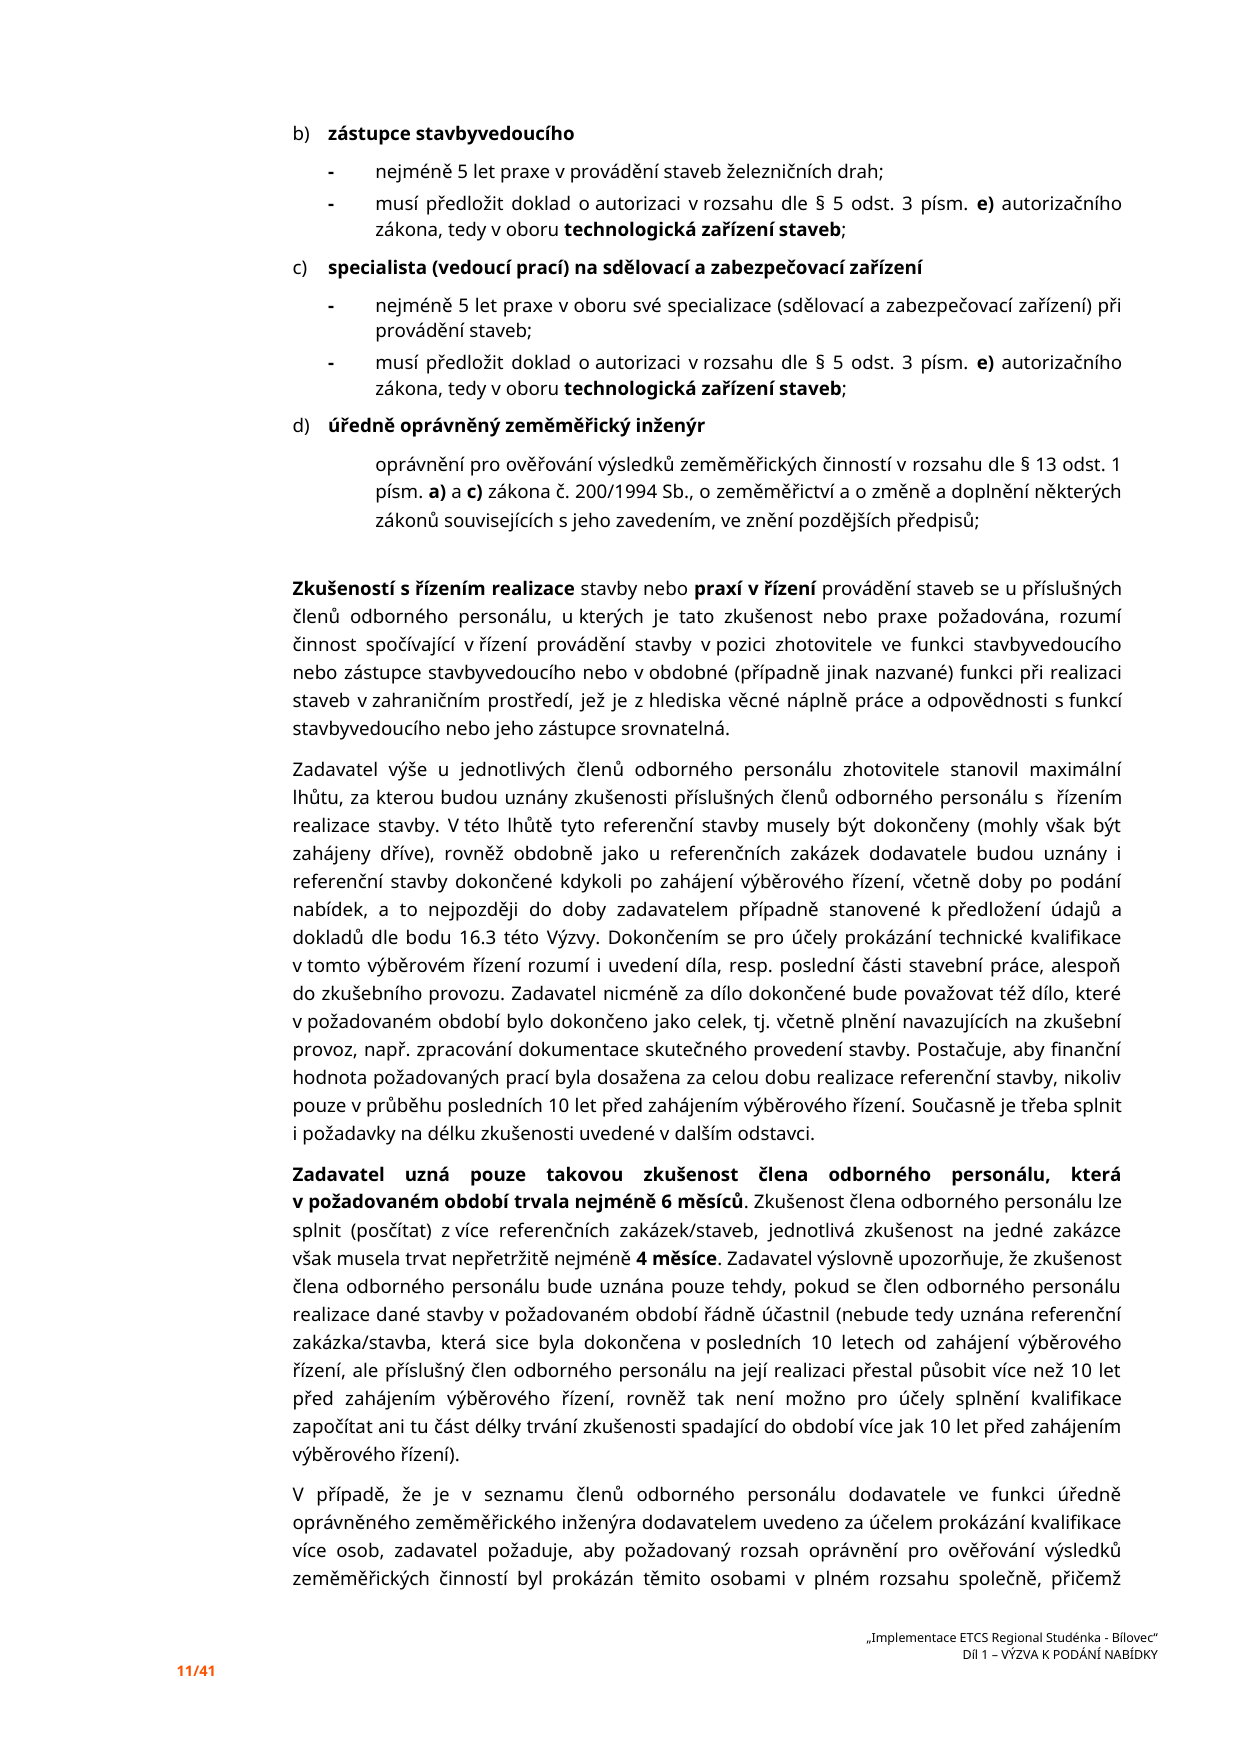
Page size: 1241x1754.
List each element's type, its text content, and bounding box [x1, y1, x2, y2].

list oprávnění pro ověřování výsledků zeměměřických činností v rozsahu dle § 13 odst. 1 písm. a) a c) zákona č. 200/1994 Sb., o zeměměřictví a o změně a doplnění některých zákonů souvisejících s jeho zavedením, ve znění pozdějších předpisů; [375, 451, 1122, 532]
text musí předložit doklad o autorizaci v rozsahu dle § 5 odst. 3 písm. e) autorizačního zákona, tedy v oboru technologická zařízení staveb; [328, 349, 1122, 400]
text zástupce stavbyvedoucího [292, 121, 1122, 146]
text Zadavatel uzná pouze takovou zkušenost člena odborného personálu, která v požadovaném období trvala nejméně 6 měsíců. Zkušenost člena odborného personálu lze splnit (posčítat) z více referenčních zakázek/staveb, jednotlivá zkušenost na jedné zakázce však musela trvat nepřetržitě nejméně 4 měsíce. Zadavatel výslovně upozorňuje, že zkušenost člena odborného personálu bude uznána pouze tehdy, pokud se člen odborného personálu realizace dané stavby v požadovaném období řádně účastnil (nebude tedy uznána referenční zakázka/stavba, která sice byla dokončena v posledních 10 letech od zahájení výběrového řízení, ale příslušný člen odborného personálu na její realizaci přestal působit více než 10 let před zahájením výběrového řízení, rovněž tak není možno pro účely splnění kvalifikace započítat ani tu část délky trvání zkušenosti spadající do období více jak 10 let před zahájením výběrového řízení). [292, 1161, 1122, 1467]
text Zadavatel výše u jednotlivých členů odborného personálu zhotovitele stanovil maximální lhůtu, za kterou budou uznány zkušenosti příslušných členů odborného personálu s řízením realizace stavby. V této lhůtě tyto referenční stavby musely být dokončeny (mohly však být zahájeny dříve), rovněž obdobně jako u referenčních zakázek dodavatele budou uznány i referenční stavby dokončené kdykoli po zahájení výběrového řízení, včetně doby po podání nabídek, a to nejpozději do doby zadavatelem případně stanovené k předložení údajů a dokladů dle bodu 16.3 této Výzvy. Dokončením se pro účely prokázání technické kvalifikace v tomto výběrovém řízení rozumí i uvedení díla, resp. poslední části stavební práce, alespoň do zkušebního provozu. Zadavatel nicméně za dílo dokončené bude považovat též dílo, které v požadovaném období bylo dokončeno jako celek, tj. včetně plnění navazujících na zkušební provoz, např. zpracování dokumentace skutečného provedení stavby. Postačuje, aby finanční hodnota požadovaných prací byla dosažena za celou dobu realizace referenční stavby, nikoliv pouze v průběhu posledních 10 let před zahájením výběrového řízení. Současně je třeba splnit i požadavky na délku zkušenosti uvedené v dalším odstavci. [292, 756, 1122, 1146]
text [328, 190, 1122, 241]
text specialista (vedoucí prací) na sdělovací a zabezpečovací zařízení [292, 254, 1122, 279]
text nejméně 5 let praxe v provádění staveb železničních drah; [328, 159, 1122, 184]
text nejméně 5 let praxe v oboru své specializace (sdělovací a zabezpečovací zařízení) při provádění staveb; [328, 292, 1122, 343]
text úředně oprávněný zeměměřický inženýr [292, 413, 1122, 438]
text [292, 1482, 1122, 1591]
text Zkušeností s řízením realizace stavby nebo praxí v řízení provádění staveb se u příslušných členů odborného personálu, u kterých je tato zkušenost nebo praxe požadována, rozumí činnost spočívající v řízení provádění stavby v pozici zhotovitele ve funkci stavbyvedoucího nebo zástupce stavbyvedoucího nebo v obdobné (případně jinak nazvané) funkci při realizaci staveb v zahraničním prostředí, jež je z hlediska věcné náplně práce a odpovědnosti s funkcí stavbyvedoucího nebo jeho zástupce srovnatelná. [292, 575, 1122, 741]
